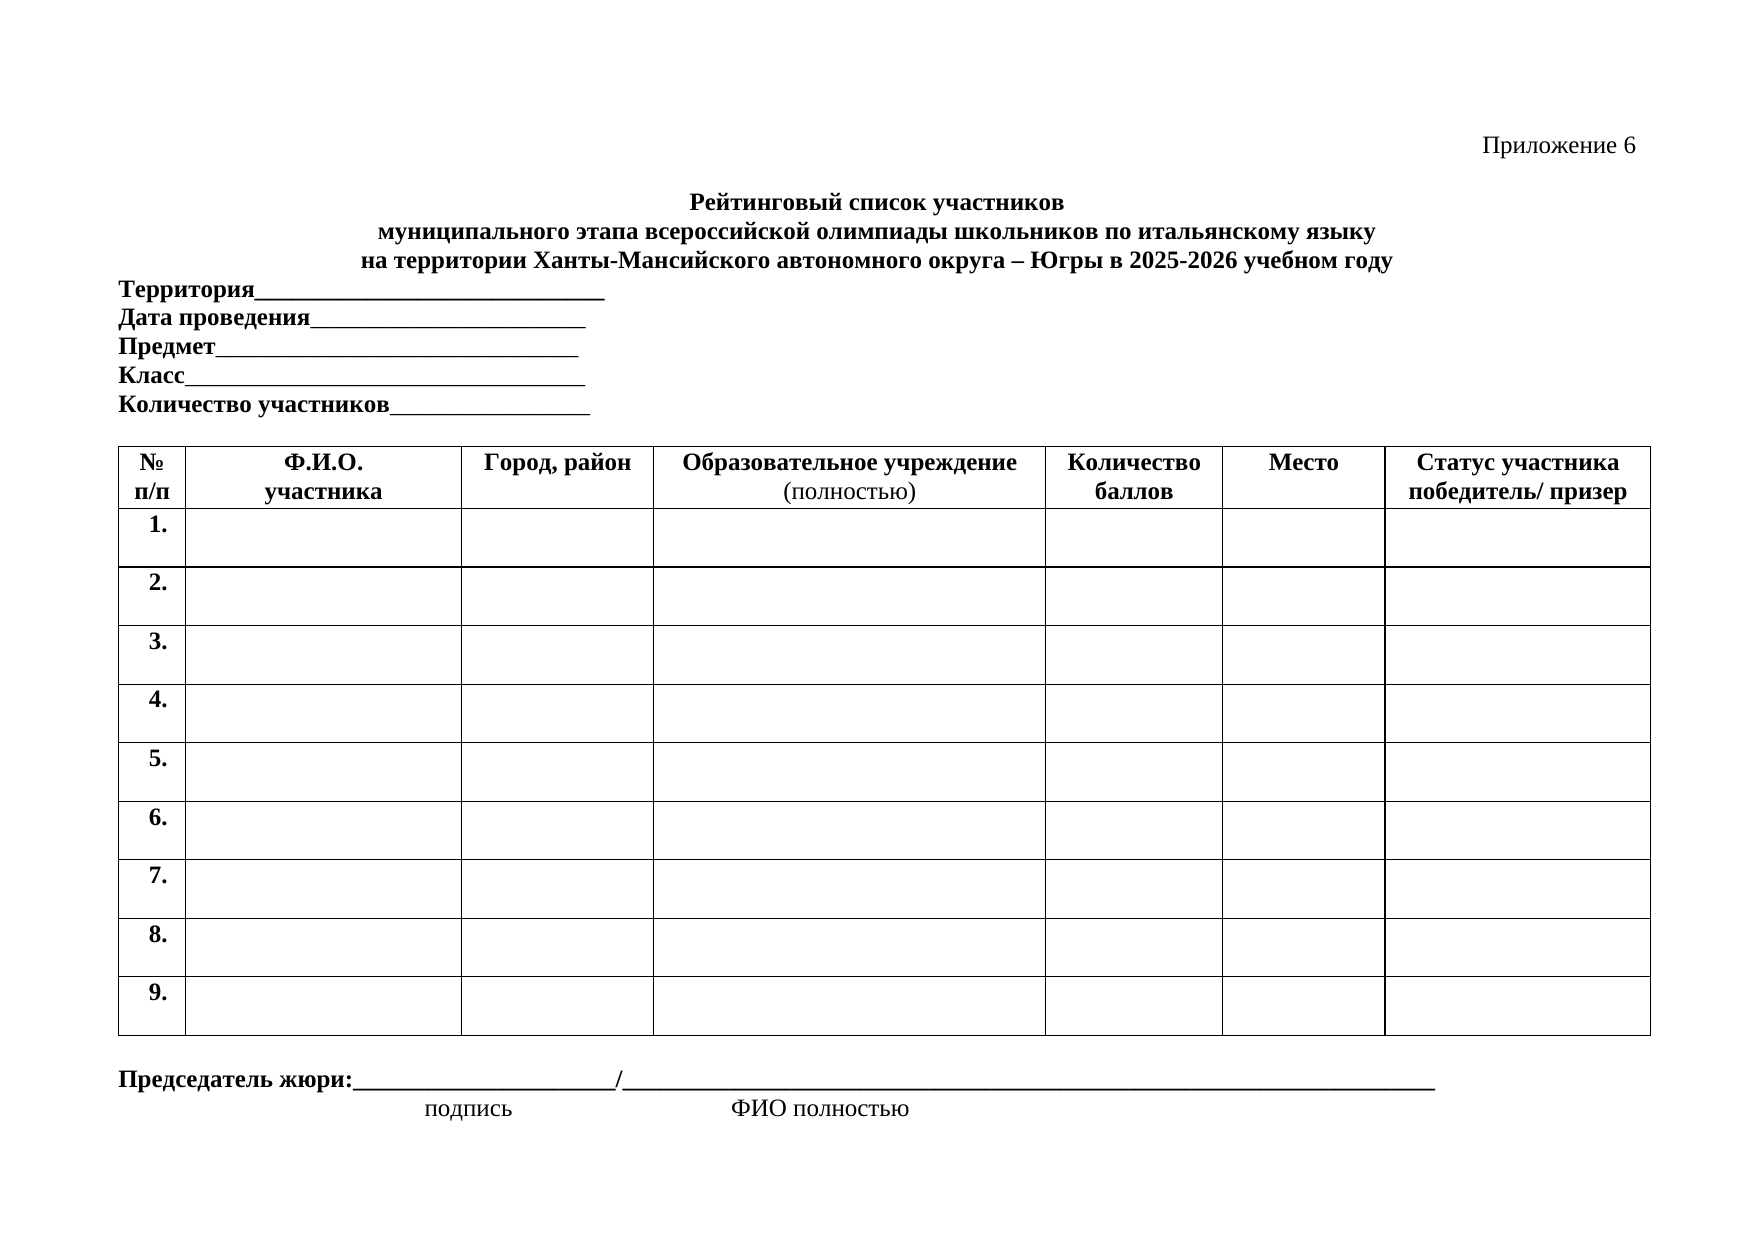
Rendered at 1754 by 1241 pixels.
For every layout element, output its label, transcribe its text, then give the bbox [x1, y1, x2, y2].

table_cell [1386, 802, 1650, 859]
table_cell [1386, 860, 1650, 918]
table_cell [1223, 802, 1384, 859]
table_cell [654, 977, 1045, 1035]
text Рейтинговый список участников [118, 187, 1636, 216]
table_cell [1046, 509, 1222, 566]
table_cell [462, 802, 653, 859]
table_cell [1046, 743, 1222, 801]
table_header Место [1223, 447, 1384, 508]
table_cell [1046, 860, 1222, 918]
table_cell [186, 860, 461, 918]
text на территории Ханты-Мансийского автономного округа – Югры в 2025-2026 учебном году [118, 245, 1636, 274]
table_cell [1386, 977, 1650, 1035]
table_cell [654, 860, 1045, 918]
table_cell [119, 509, 185, 566]
text подпись ФИО полностью [118, 1093, 1636, 1122]
table_cell [462, 568, 653, 625]
text Количество участников________________ [118, 389, 1636, 417]
table_cell [462, 743, 653, 801]
table_cell [1223, 685, 1384, 742]
table_cell [654, 743, 1045, 801]
table_cell [119, 802, 185, 859]
table_cell [1046, 802, 1222, 859]
table_cell [462, 509, 653, 566]
table_cell [1046, 568, 1222, 625]
text муниципального этапа всероссийской олимпиады школьников по итальянскому языку [118, 216, 1636, 245]
table_cell [186, 568, 461, 625]
table_cell [1386, 568, 1650, 625]
table_cell [1223, 743, 1384, 801]
table_cell [1046, 626, 1222, 683]
table_cell [654, 626, 1045, 683]
table_cell [119, 568, 185, 625]
table_cell [462, 685, 653, 742]
table_cell [654, 568, 1045, 625]
table_cell [654, 509, 1045, 566]
table_cell [119, 977, 185, 1035]
table_header Образовательное учреждение (полностью) [654, 447, 1045, 508]
table_cell [186, 626, 461, 683]
table_header Статус участника победитель/ призер [1386, 447, 1650, 508]
table_cell [1046, 919, 1222, 976]
table_cell [119, 743, 185, 801]
table_cell [1223, 860, 1384, 918]
table_cell [186, 685, 461, 742]
table_cell [186, 802, 461, 859]
table_cell [1386, 509, 1650, 566]
table_cell [462, 919, 653, 976]
text Приложение 6 [118, 130, 1636, 159]
text Территория____________________________ [118, 274, 1636, 302]
table_cell [186, 509, 461, 566]
table_header Город, район [462, 447, 653, 508]
table_cell [1223, 977, 1384, 1035]
table_cell [1386, 919, 1650, 976]
table_cell [1223, 919, 1384, 976]
table_cell [1386, 743, 1650, 801]
table_cell [1223, 509, 1384, 566]
table_cell [186, 919, 461, 976]
table_cell [1046, 977, 1222, 1035]
table_cell [462, 626, 653, 683]
table_cell [1046, 685, 1222, 742]
table_cell [119, 626, 185, 683]
table_cell [654, 919, 1045, 976]
text Дата проведения______________________ [118, 302, 1636, 331]
table_cell [186, 977, 461, 1035]
table_cell [186, 743, 461, 801]
table_header Количество баллов [1046, 447, 1222, 508]
table_header № п/п [119, 447, 185, 508]
table_cell [119, 860, 185, 918]
table_cell [1223, 568, 1384, 625]
table_cell [119, 685, 185, 742]
text Председатель жюри:_____________________/_________________________________________________________________ [118, 1064, 1636, 1093]
table_cell [462, 860, 653, 918]
table_cell [1223, 626, 1384, 683]
table_cell [654, 685, 1045, 742]
table_cell [654, 802, 1045, 859]
table_cell [462, 977, 653, 1035]
table_cell [119, 919, 185, 976]
table_header Ф.И.О. участника [186, 447, 461, 508]
table_cell [1386, 626, 1650, 683]
text Класс________________________________ [118, 360, 1636, 389]
table_cell [1386, 685, 1650, 742]
text Предмет_____________________________ [118, 331, 1636, 360]
